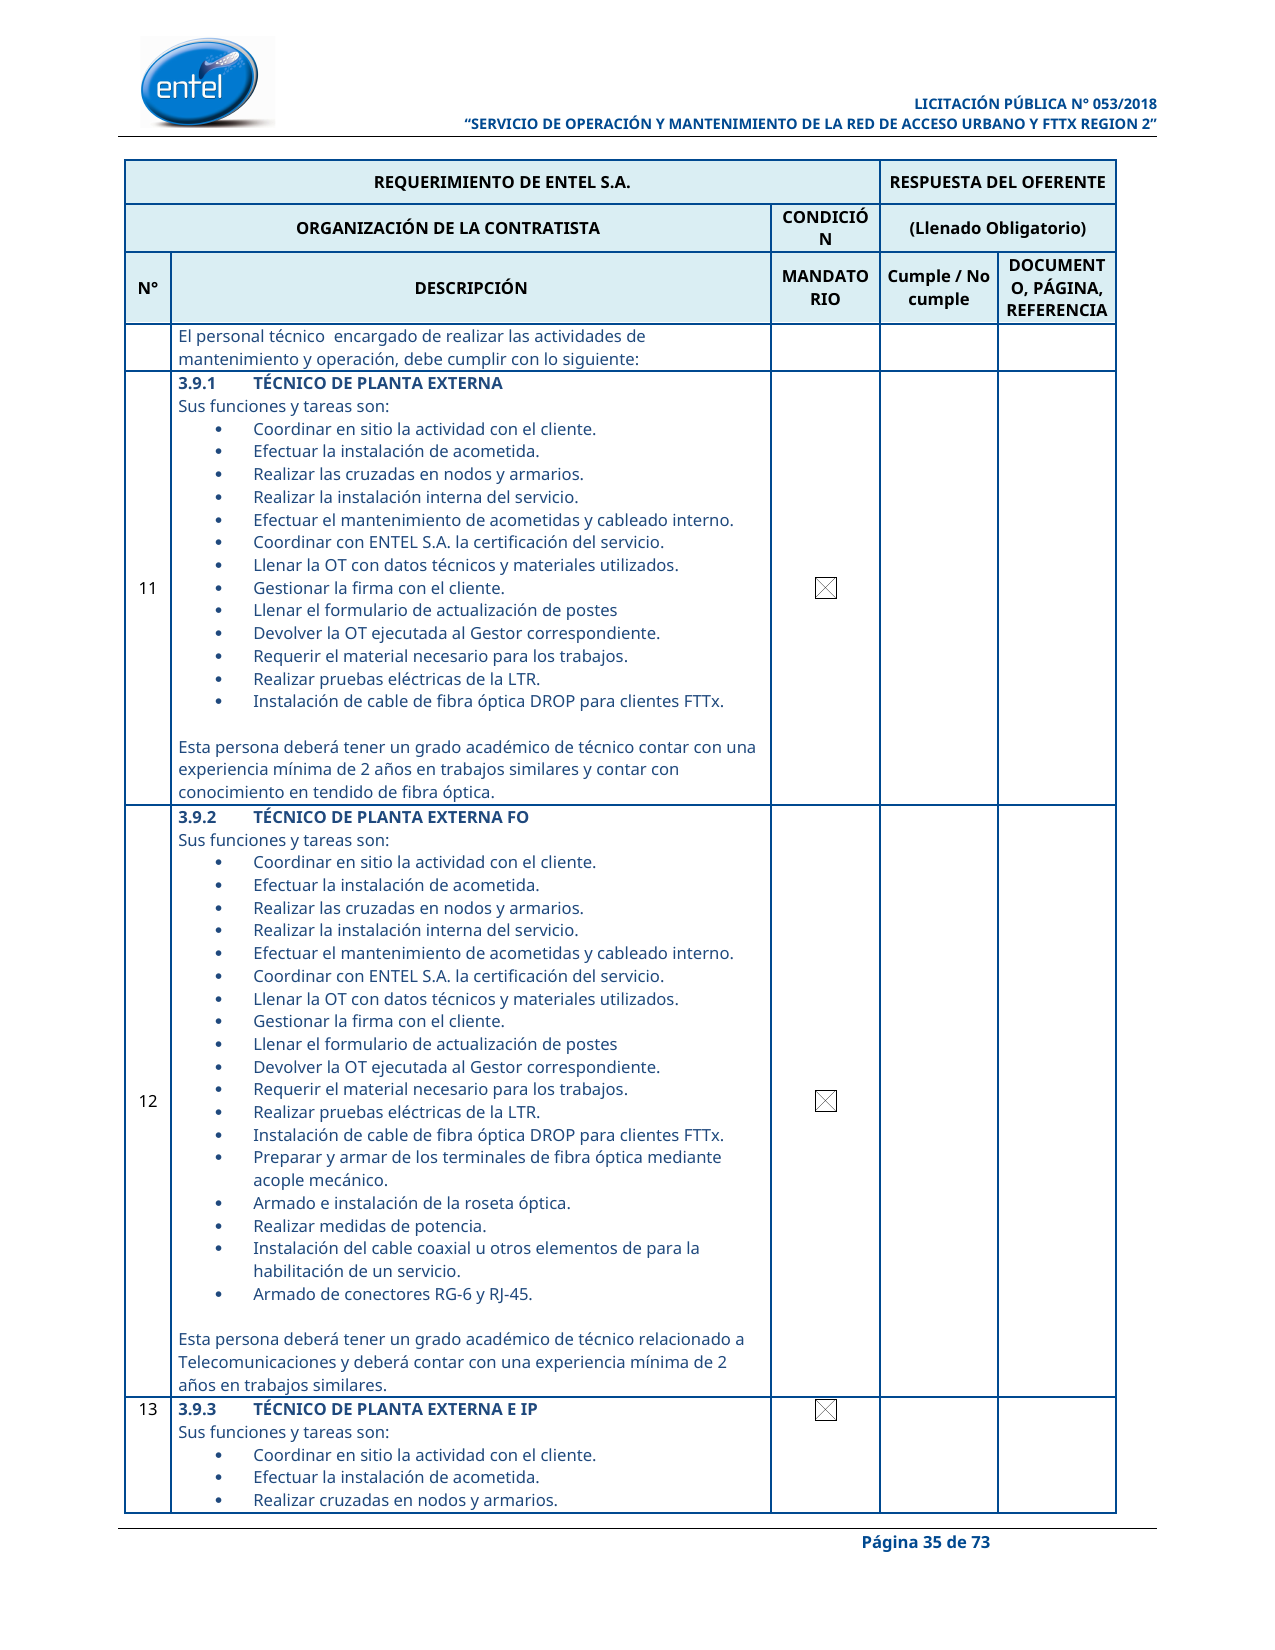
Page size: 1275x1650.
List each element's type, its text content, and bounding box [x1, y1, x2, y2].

table_cell [772, 1398, 879, 1512]
table_cell (Llenado Obligatorio) [881, 205, 1115, 251]
table_cell [999, 325, 1115, 370]
table_header REQUERIMIENTO DE ENTEL S.A. [126, 161, 879, 203]
table_cell DOCUMENTO, PÁGINA, REFERENCIA [999, 253, 1115, 322]
table_cell 11 [126, 372, 170, 803]
table_cell [999, 806, 1115, 1396]
table_cell [999, 1398, 1115, 1512]
table_header RESPUESTA DEL OFERENTE [881, 161, 1115, 203]
table_cell [772, 806, 879, 1396]
table_cell Cumple / No cumple [881, 253, 997, 322]
table_cell [881, 806, 997, 1396]
table_cell [881, 1398, 997, 1512]
table_cell --- [772, 325, 879, 370]
table_cell [881, 372, 997, 803]
table_cell 12 [126, 806, 170, 1396]
table_cell 13 [126, 1398, 170, 1512]
table_cell [881, 325, 997, 370]
table_cell TÉCNICO DE PLANTA EXTERNA Sus funciones y tareas son: Coordinar en sitio la actividad con el cliente. Efectuar la instalación de acometida. Realizar las cruzadas en nodos y armarios. Realizar la instalación interna del servicio. Efectuar el mantenimiento de acometidas y cableado interno. Coordinar con ENTEL S.A. la certificación del servicio. Llenar la OT con datos técnicos y materiales utilizados. Gestionar la firma con el cliente. Llenar el formulario de actualización de postes Devolver la OT ejecutada al Gestor correspondiente. Requerir el material necesario para los trabajos. Realizar pruebas eléctricas de la LTR. Instalación de cable de fibra óptica DROP para clientes FTTx. Esta persona deberá tener un grado académico de técnico contar con una experiencia mínima de 2 años en trabajos similares y contar con conocimiento en tendido de fibra óptica. [172, 372, 770, 803]
table_cell DESCRIPCIÓN [172, 253, 770, 322]
table_cell ORGANIZACIÓN DE LA CONTRATISTA [126, 205, 770, 251]
table_cell CONDICIÓN [772, 205, 879, 251]
table_cell [999, 372, 1115, 803]
table_cell TÉCNICO DE PLANTA EXTERNA FO Sus funciones y tareas son: Coordinar en sitio la actividad con el cliente. Efectuar la instalación de acometida. Realizar las cruzadas en nodos y armarios. Realizar la instalación interna del servicio. Efectuar el mantenimiento de acometidas y cableado interno. Coordinar con ENTEL S.A. la certificación del servicio. Llenar la OT con datos técnicos y materiales utilizados. Gestionar la firma con el cliente. Llenar el formulario de actualización de postes Devolver la OT ejecutada al Gestor correspondiente. Requerir el material necesario para los trabajos. Realizar pruebas eléctricas de la LTR. Instalación de cable de fibra óptica DROP para clientes FTTx. Preparar y armar de los terminales de fibra óptica mediante acople mecánico. Armado e instalación de la roseta óptica. Realizar medidas de potencia. Instalación del cable coaxial u otros elementos de para la habilitación de un servicio. Armado de conectores RG-6 y RJ-45. Esta persona deberá tener un grado académico de técnico relacionado a Telecomunicaciones y deberá contar con una experiencia mínima de 2 años en trabajos similares. [172, 806, 770, 1396]
picture [140, 36, 276, 128]
table_cell MANDATORIO [772, 253, 879, 322]
table_cell N° [126, 253, 170, 322]
table_cell [772, 372, 879, 803]
table_cell TECNICO DE CAMPO El personal técnico encargado de realizar las actividades de mantenimiento y operación, debe cumplir con lo siguiente: [172, 325, 770, 370]
table_cell [126, 325, 170, 370]
